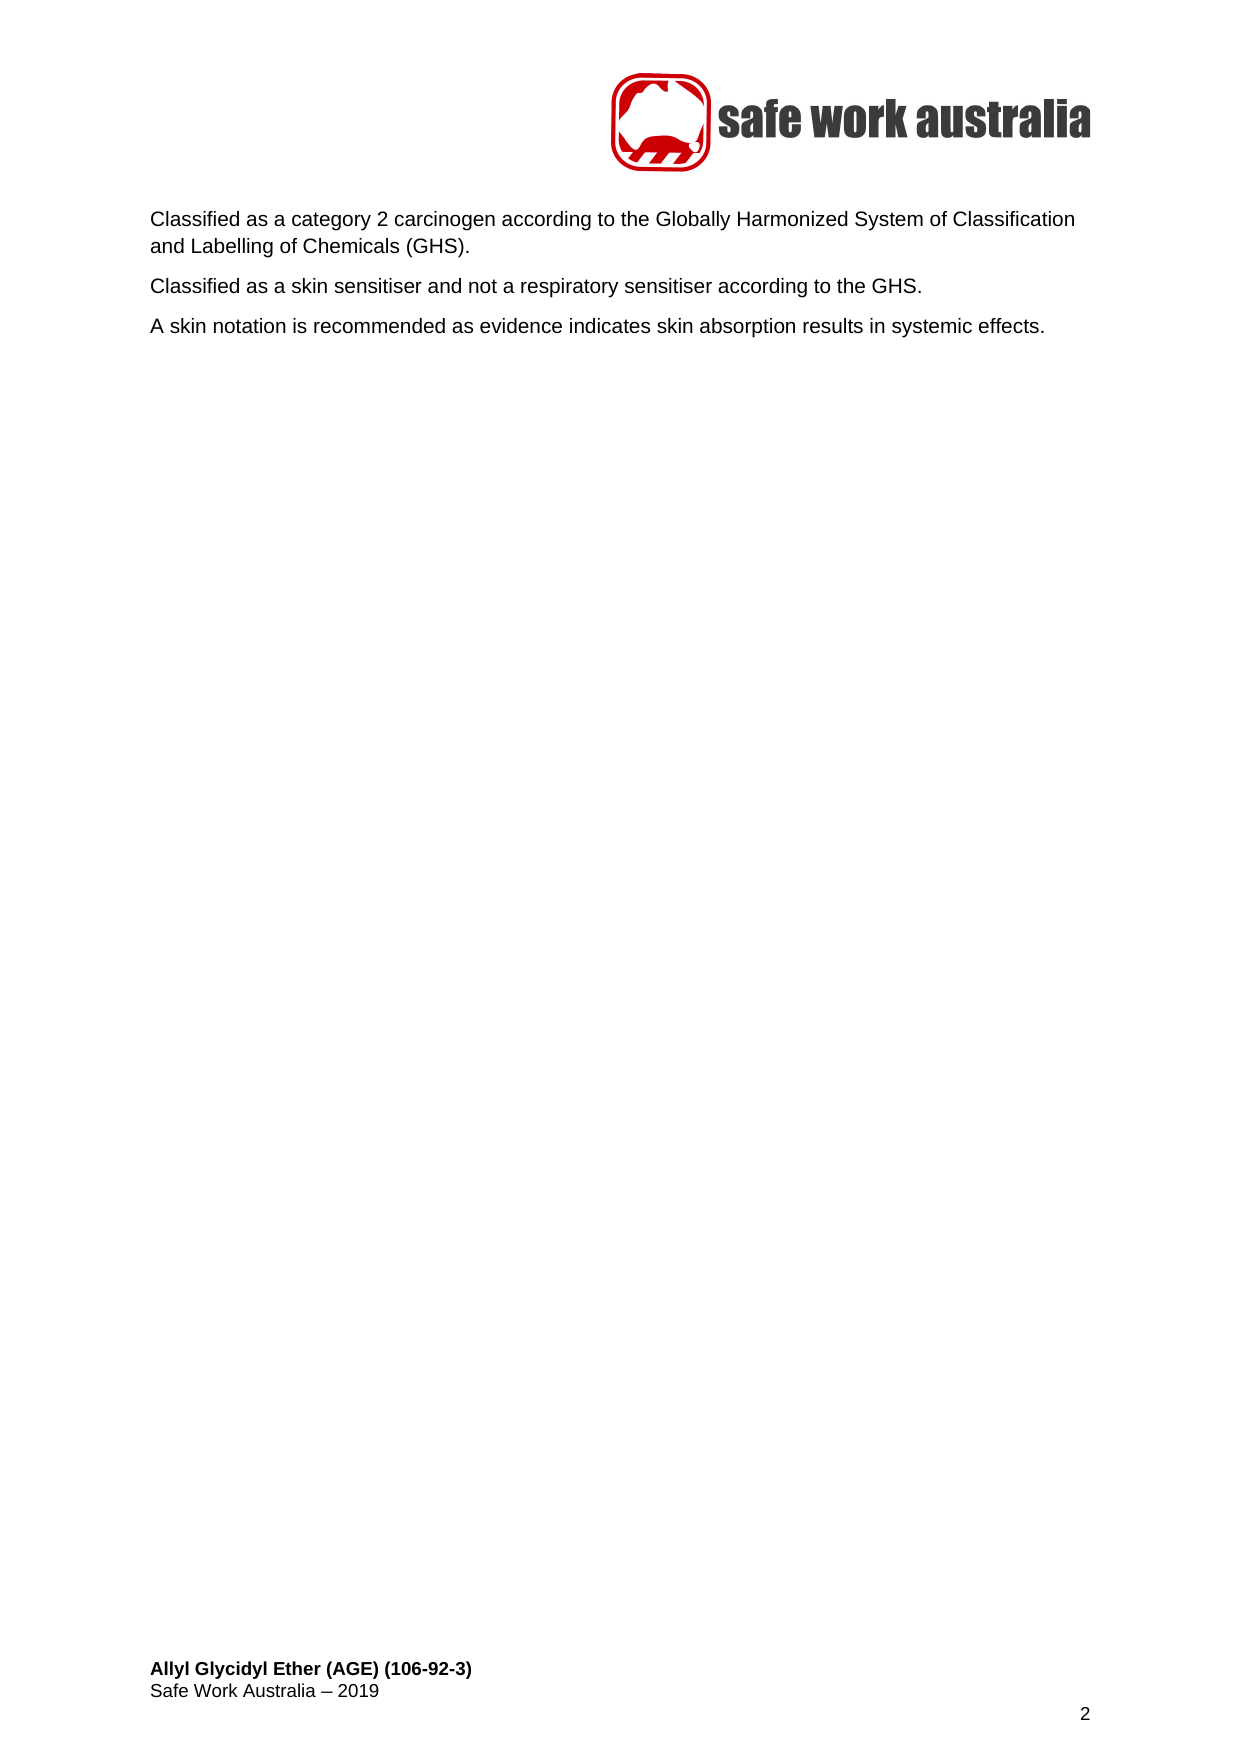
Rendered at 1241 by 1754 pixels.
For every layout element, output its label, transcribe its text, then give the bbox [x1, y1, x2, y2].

picture [608, 73, 1091, 172]
text Classified as a category 2 carcinogen according to the Globally Harmonized System of Classification and Labelling of Chemicals (GHS). [150, 207, 1090, 258]
text A skin notation is recommended as evidence indicates skin absorption results in systemic effects. [150, 314, 1090, 338]
text Classified as a skin sensitiser and not a respiratory sensitiser according to the GHS. [150, 274, 1090, 298]
